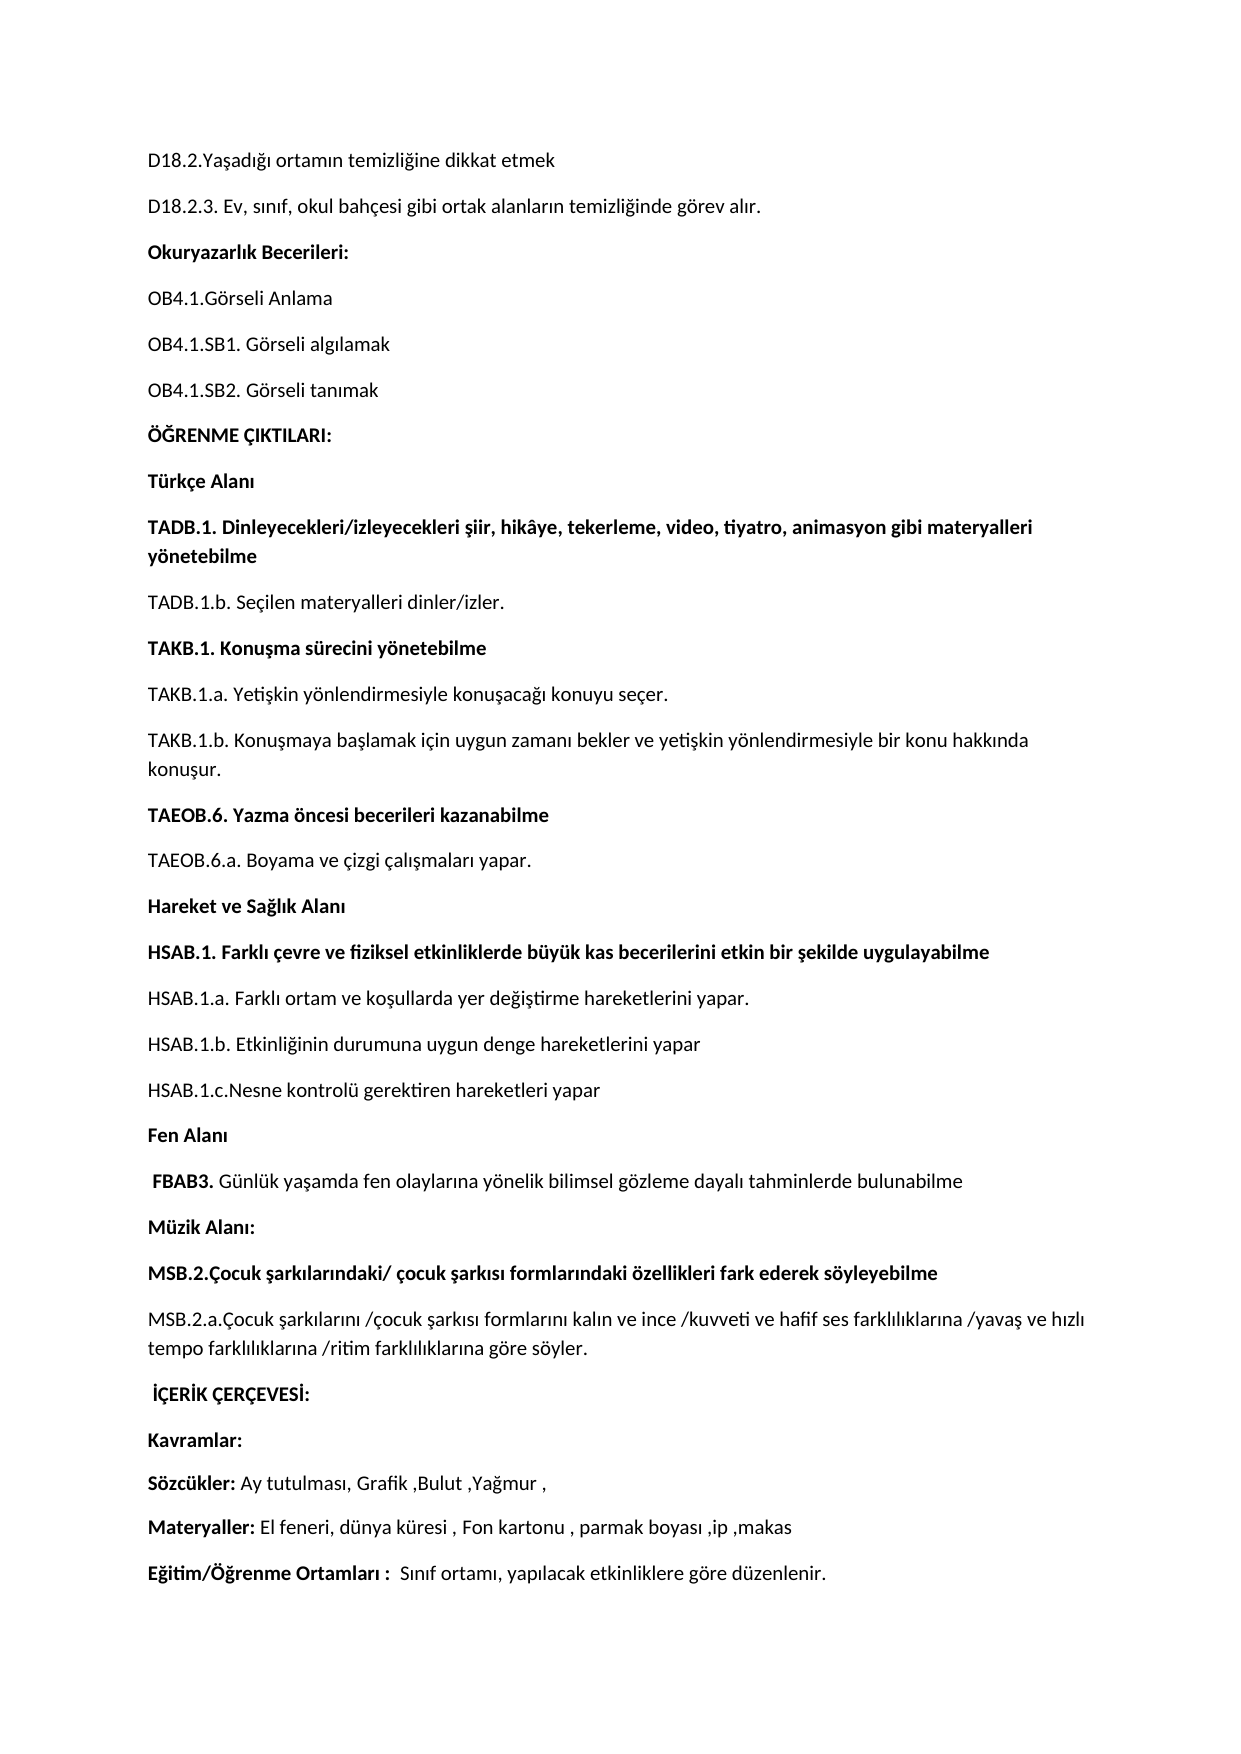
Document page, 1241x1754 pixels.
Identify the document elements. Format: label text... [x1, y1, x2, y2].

text İÇERİK ÇERÇEVESİ: [148, 1381, 1093, 1406]
text Eğitim/Öğrenme Ortamları : Sınıf ortamı, yapılacak etkinliklere göre düzenlenir. [148, 1560, 1093, 1585]
text Müzik Alanı: [148, 1214, 1093, 1240]
text MSB.2.Çocuk şarkılarındaki/ çocuk şarkısı formlarındaki özellikleri fark ederek söyleyebilme [148, 1260, 1093, 1286]
text Materyaller: El feneri, dünya küresi , Fon kartonu , parmak boyası ,ip ,makas [148, 1514, 1093, 1539]
text TADB.1.b. Seçilen materyalleri dinler/izler. [148, 589, 1093, 615]
text D18.2.Yaşadığı ortamın temizliğine dikkat etmek [148, 148, 1093, 173]
text TAKB.1. Konuşma sürecini yönetebilme [148, 635, 1093, 661]
text HSAB.1. Farklı çevre ve fiziksel etkinliklerde büyük kas becerilerini etkin bir şekilde uygulayabilme [148, 939, 1093, 965]
text FBAB3. Günlük yaşamda fen olaylarına yönelik bilimsel gözleme dayalı tahminlerde bulunabilme [148, 1168, 1093, 1194]
text ÖĞRENME ÇIKTILARI: [148, 423, 1093, 448]
text Sözcükler: Ay tutulması, Grafik ,Bulut ,Yağmur , [148, 1470, 1093, 1496]
text Kavramlar: [148, 1427, 1093, 1452]
text TAKB.1.b. Konuşmaya başlamak için uygun zamanı bekler ve yetişkin yönlendirmesiyle bir konu hakkında konuşur. [148, 727, 1093, 781]
text HSAB.1.a. Farklı ortam ve koşullarda yer değiştirme hareketlerini yapar. [148, 985, 1093, 1011]
text HSAB.1.c.Nesne kontrolü gerektiren hareketleri yapar [148, 1077, 1093, 1102]
text HSAB.1.b. Etkinliğinin durumuna uygun denge hareketlerini yapar [148, 1031, 1093, 1056]
text MSB.2.a.Çocuk şarkılarını /çocuk şarkısı formlarını kalın ve ince /kuvveti ve hafif ses farklılıklarına /yavaş ve hızlı tempo farklılıklarına /ritim farklılıklarına göre söyler. [148, 1306, 1093, 1361]
text TAEOB.6.a. Boyama ve çizgi çalışmaları yapar. [148, 848, 1093, 873]
text Hareket ve Sağlık Alanı [148, 893, 1093, 919]
text TADB.1. Dinleyecekleri/izleyecekleri şiir, hikâye, tekerleme, video, tiyatro, animasyon gibi materyalleri yönetebilme [148, 514, 1093, 569]
text OB4.1.SB1. Görseli algılamak [148, 331, 1093, 356]
text Türkçe Alanı [148, 468, 1093, 494]
text Fen Alanı [148, 1123, 1093, 1148]
text TAEOB.6. Yazma öncesi becerileri kazanabilme [148, 802, 1093, 827]
text TAKB.1.a. Yetişkin yönlendirmesiyle konuşacağı konuyu seçer. [148, 681, 1093, 706]
text OB4.1.SB2. Görseli tanımak [148, 377, 1093, 402]
text OB4.1.Görseli Anlama [148, 285, 1093, 311]
text Okuryazarlık Becerileri: [148, 239, 1093, 265]
text D18.2.3. Ev, sınıf, okul bahçesi gibi ortak alanların temizliğinde görev alır. [148, 193, 1093, 219]
